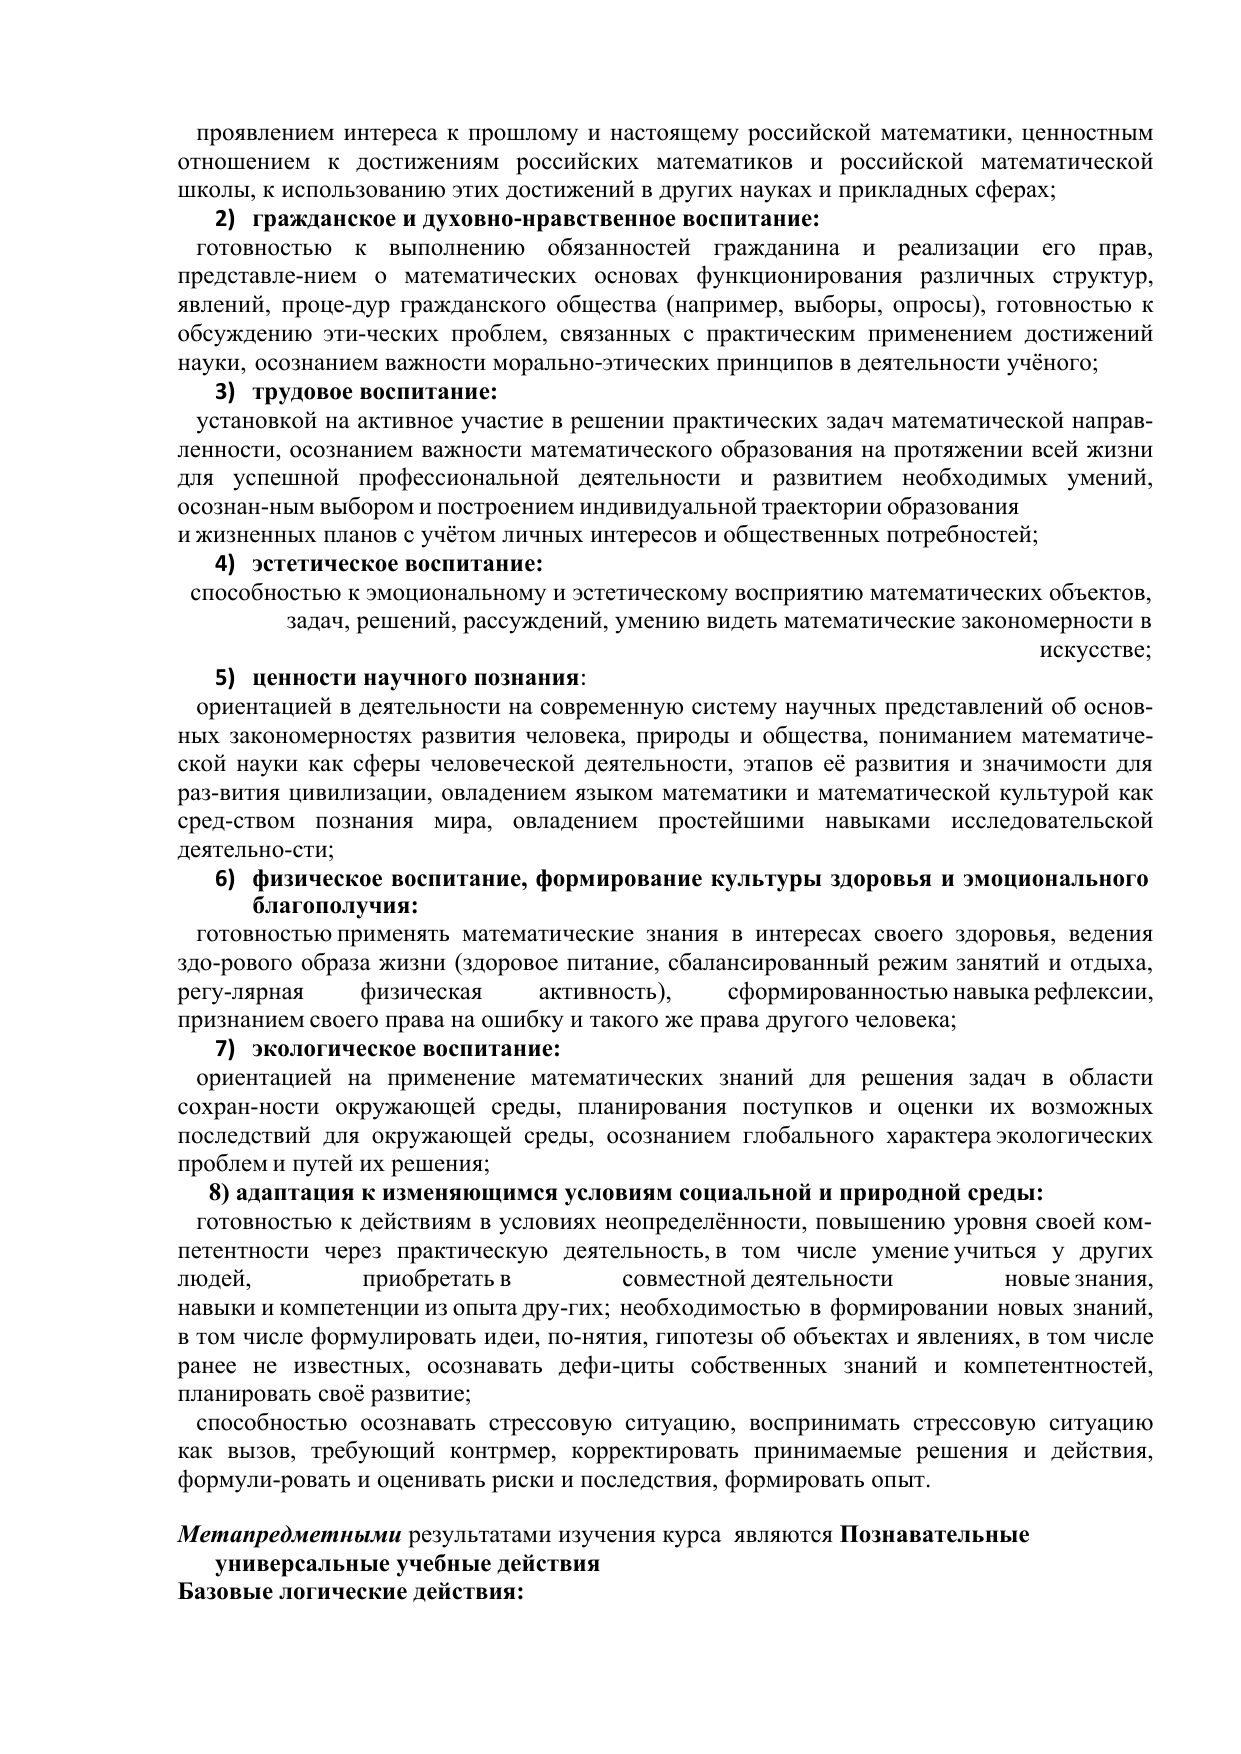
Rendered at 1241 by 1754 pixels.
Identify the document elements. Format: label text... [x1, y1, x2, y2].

text установкой на активное участие в решении практических задач математической направ-ленности, осознанием важности математического образования на протяжении всей жизни для успешной профессиональной деятельности и развитием необходимых умений, осознан-нымвыборомипостроениеминдивидуальнойтраекторииобразования ижизненных планов с учётом личных интересов и общественных потребностей; [177, 406, 1153, 548]
text 3) трудовое воспитание: [215, 377, 1154, 406]
text способностью осознавать стрессовую ситуацию, воспринимать стрессовую ситуацию как вызов, требующий контрмер, корректировать принимаемые решения и действия, формули-ровать и оценивать риски и последствия, формировать опыт. [177, 1407, 1153, 1493]
text способностью к эмоциональному и эстетическому восприятию математических объектов, задач, решений, рассуждений, умению видеть математические закономерности в искусстве; [171, 577, 1152, 663]
text ориентацией в деятельности на современную систему научных представлений об основ-ных закономерностях развития человека, природы и общества, пониманием математиче-ской науки как сферы человеческой деятельности, этапов её развития и значимости для раз-вития цивилизации, овладением языком математики и математической культурой как сред-ством познания мира, овладением простейшими навыками исследовательской деятельно-сти; [177, 692, 1154, 863]
text Метапредметными результатами изучения курса являются Познавательные универсальные учебные действия [177, 1519, 1137, 1577]
text 2) гражданское и духовно-нравственное воспитание: [215, 203, 1154, 232]
text готовностьюприменять математические знания в интересах своего здоровья, ведения здо-рового образа жизни (здоровое питание, сбалансированный режим занятий и отдыха, регу-лярная физическая активность), сформированностьюнавыкарефлексии, признаниемсвоего права на ошибку и такого же права другого человека; [177, 919, 1153, 1033]
text петентности через практическую деятельность,в том числе умениеучиться у других людей, приобретатьв совместнойдеятельности новыезнания, навыкиикомпетенцииизопытадру-гих; необходимостью в формировании новых знаний, в том числе формулировать идеи, по-нятия, гипотезы об объектах и явлениях, в том числе ранее не известных, осознавать дефи-циты собственных знаний и компетентностей, планировать своё развитие; [177, 1235, 1154, 1407]
text проявлением интереса к прошлому и настоящему российской математики, ценностным отношением к достижениям российских математиков и российской математической школы, к использованию этих достижений в других науках и прикладных сферах; [177, 118, 1153, 203]
text 5) ценности научного познания: [215, 663, 1154, 692]
text 8) адаптация к изменяющимся условиям социальной и природной среды: готовностью к действиям в условиях неопределённости, повышению уровня своей ком- [196, 1177, 1158, 1235]
text Базовые логические действия: [177, 1577, 1154, 1605]
text 4) эстетическое воспитание: [215, 548, 1154, 577]
text 6) физическое воспитание, формирование культуры здоровья и эмоционального благополучия: [215, 863, 1157, 919]
text ориентацией на применение математических знаний для решения задач в области сохран-ности окружающей среды, планирования поступков и оценки их возможных последствий для окружающей среды, осознанием глобального характераэкологических проблеми путей их решения; [177, 1062, 1153, 1177]
text готовностью к выполнению обязанностей гражданина и реализации его прав, представле-нием о математических основах функционирования различных структур, явлений, проце-дур гражданского общества (например, выборы, опросы), готовностью к обсуждению эти-ческих проблем, связанных с практическим применением достижений науки, осознанием важности морально-этических принципов в деятельности учёного; [177, 232, 1154, 377]
text 7) экологическое воспитание: [215, 1033, 1154, 1062]
